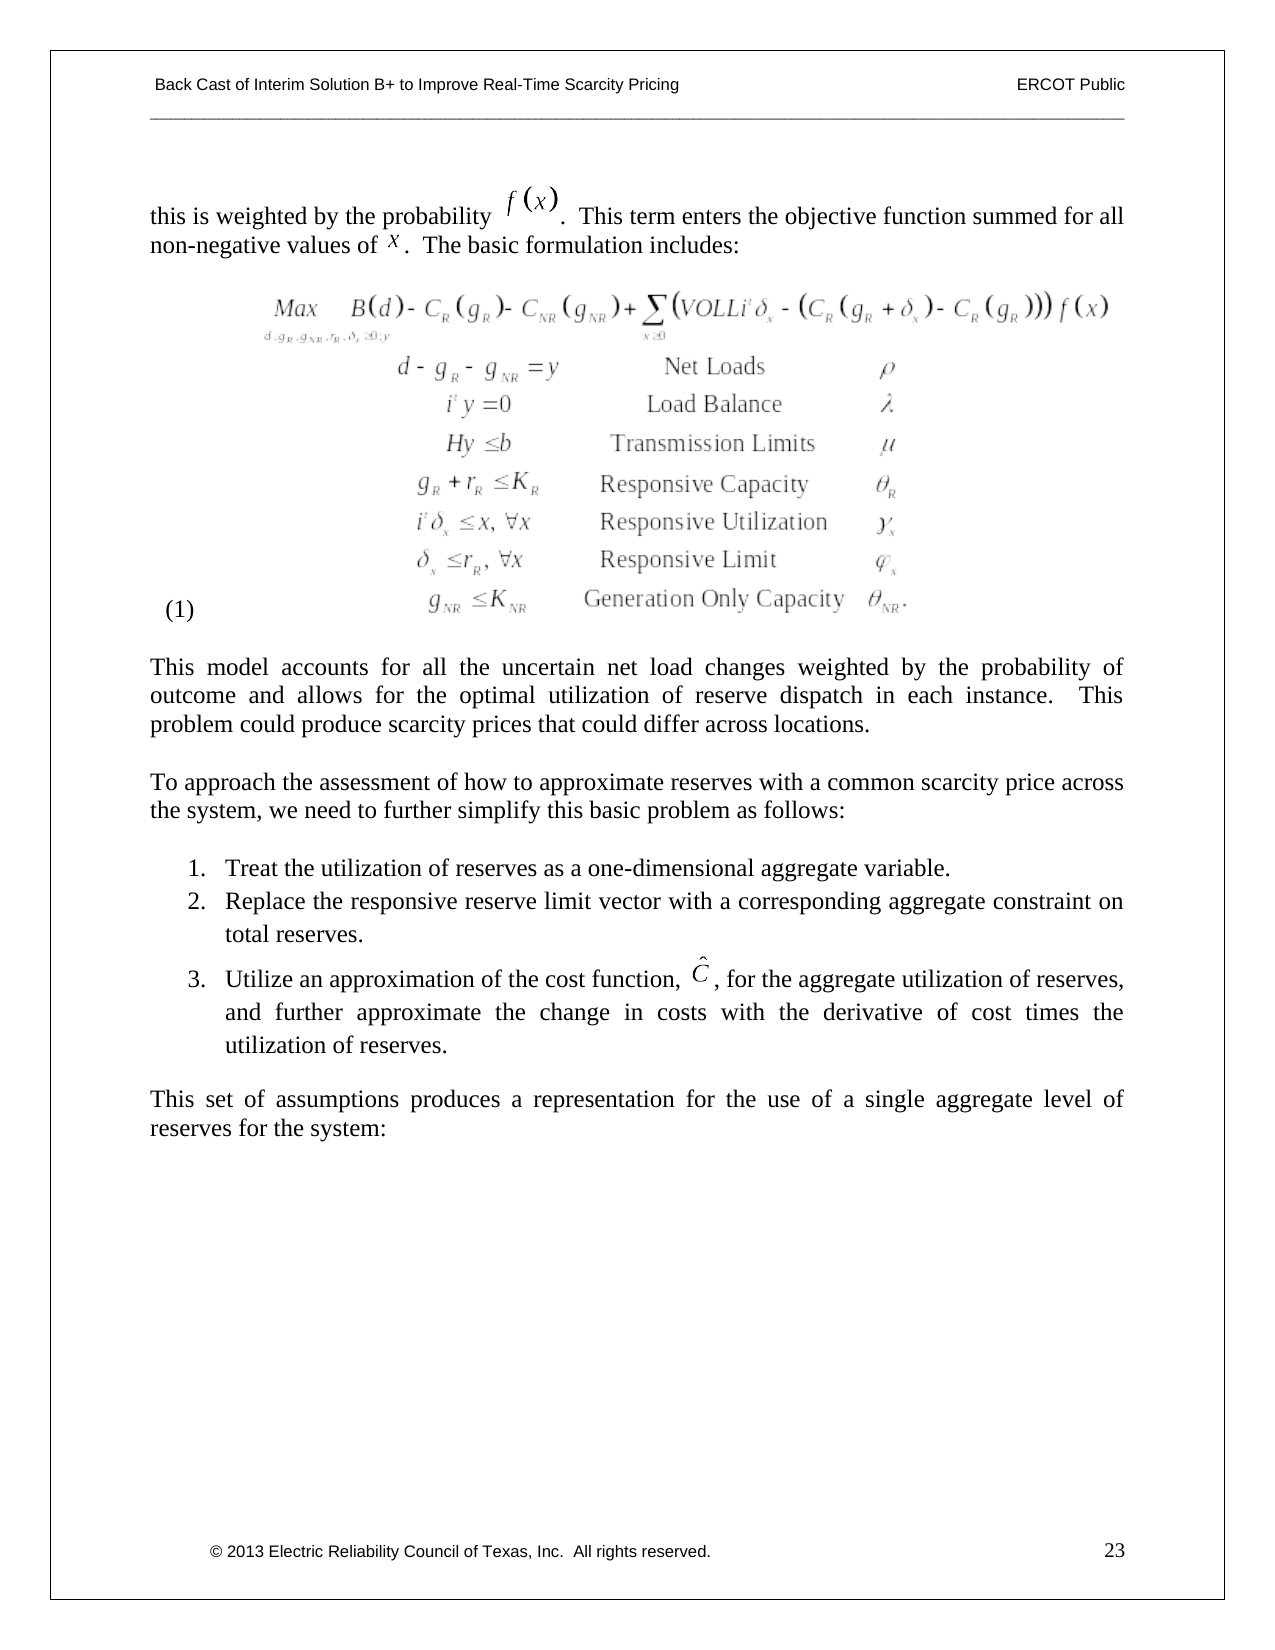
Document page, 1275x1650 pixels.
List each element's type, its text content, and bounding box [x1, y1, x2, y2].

text This model accounts for all the uncertain net load changes weighted by the probability of outcome and allows for the optimal utilization of reserve dispatch in each instance. This problem could produce scarcity prices that could differ across locations. [150, 652, 1125, 738]
list Replace the responsive reserve limit vector with a corresponding aggregate constraint on total reserves. [187, 886, 1125, 948]
text (1) [150, 288, 1125, 623]
text This set of assumptions produces a representation for the use of a single aggregate level of reserves for the system: [150, 1084, 1125, 1142]
list Utilize an approximation of the cost function, , for the aggregate utilization of reserves, and further approximate the change in costs with the derivative of cost times the utilization of reserves. [187, 952, 1125, 1059]
list Treat the utilization of reserves as a one-dimensional aggregate variable. [187, 853, 1125, 882]
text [150, 180, 1125, 259]
text To approach the assessment of how to approximate reserves with a common scarcity price across the system, we need to further simplify this basic problem as follows: [150, 767, 1125, 824]
